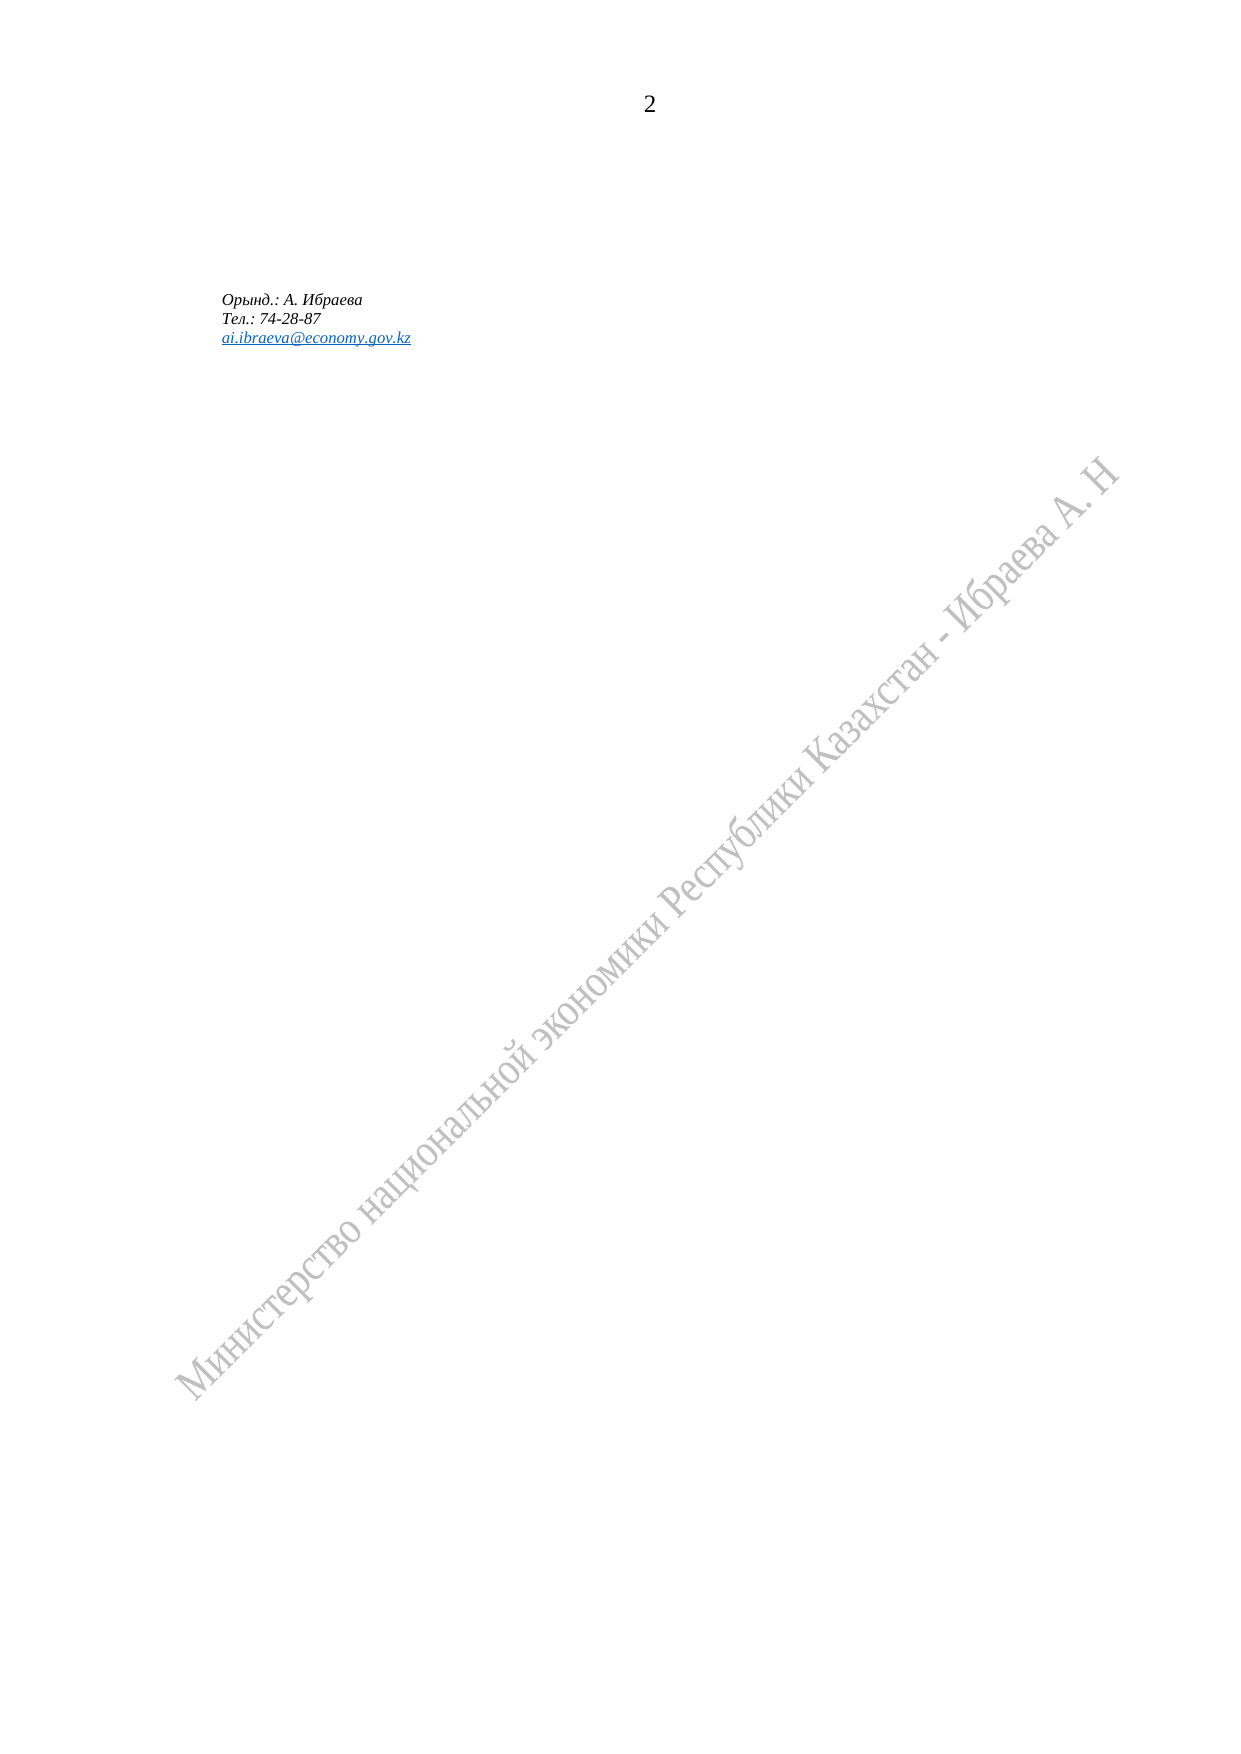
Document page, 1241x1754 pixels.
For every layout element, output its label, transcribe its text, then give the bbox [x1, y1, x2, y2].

text ai.ibraeva@economy.gov.kz [148, 328, 1152, 347]
text Тел.: 74-28-87 [148, 308, 1152, 328]
text Орынд.: А. Ибраева [148, 289, 1167, 308]
